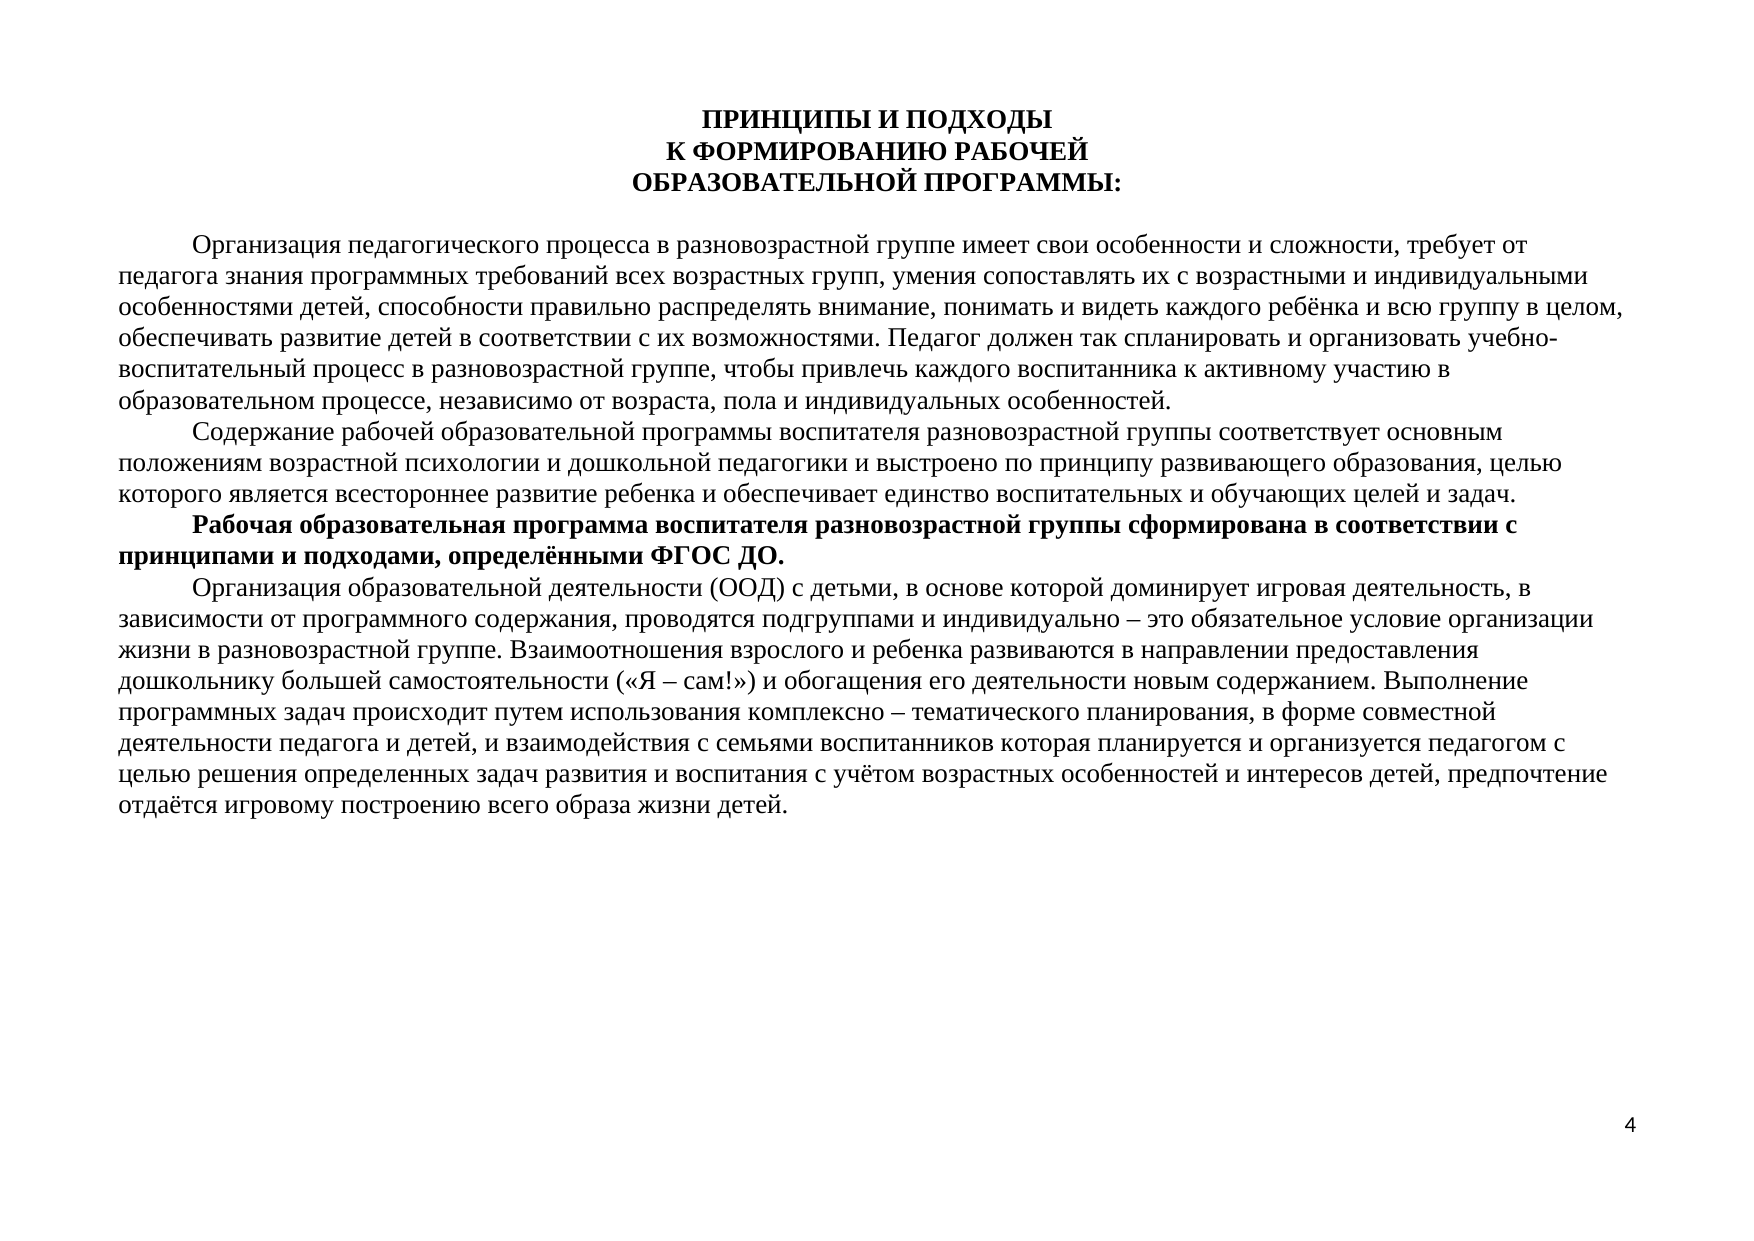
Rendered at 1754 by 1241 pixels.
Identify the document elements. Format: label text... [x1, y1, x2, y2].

text ОБРАЗОВАТЕЛЬНОЙ ПРОГРАММЫ: [118, 166, 1636, 197]
text К ФОРМИРОВАНИЮ РАБОЧЕЙ [118, 134, 1636, 166]
text Организация педагогического процесса в разновозрастной группе имеет свои особенности и сложности, требует от педагога знания программных требований всех возрастных групп, умения сопоставлять их с возрастными и индивидуальными особенностями детей, способности правильно распределять внимание, понимать и видеть каждого ребёнка и всю группу в целом, обеспечивать развитие детей в соответствии с их возможностями. Педагог должен так спланировать и организовать учебно-воспитательный процесс в разновозрастной группе, чтобы привлечь каждого воспитанника к активному участию в образовательном процессе, независимо от возраста, пола и индивидуальных особенностей. [118, 228, 1636, 415]
text Организация образовательной деятельности (ООД) с детьми, в основе которой доминирует игровая деятельность, в зависимости от программного содержания, проводятся подгруппами и индивидуально – это обязательное условие организации жизни в разновозрастной группе. Взаимоотношения взрослого и ребенка развиваются в направлении предоставления дошкольнику большей самостоятельности («Я – сам!») и обогащения его деятельности новым содержанием. Выполнение программных задач происходит путем использования комплексно – тематического планирования, в форме совместной деятельности педагога и детей, и взаимодействия с семьями воспитанников которая планируется и организуется педагогом с целью решения определенных задач развития и воспитания с учётом возрастных особенностей и интересов детей, предпочтение отдаётся игровому построению всего образа жизни детей. [118, 571, 1636, 820]
text Рабочая образовательная программа воспитателя разновозрастной группы сформирована в соответствии с принципами и подходами, определёнными ФГОС ДО. [118, 508, 1636, 571]
text ПРИНЦИПЫ И ПОДХОДЫ [118, 103, 1636, 134]
text Содержание рабочей образовательной программы воспитателя разновозрастной группы соответствует основным положениям возрастной психологии и дошкольной педагогики и выстроено по принципу развивающего образования, целью которого является всестороннее развитие ребенка и обеспечивает единство воспитательных и обучающих целей и задач. [118, 415, 1636, 508]
